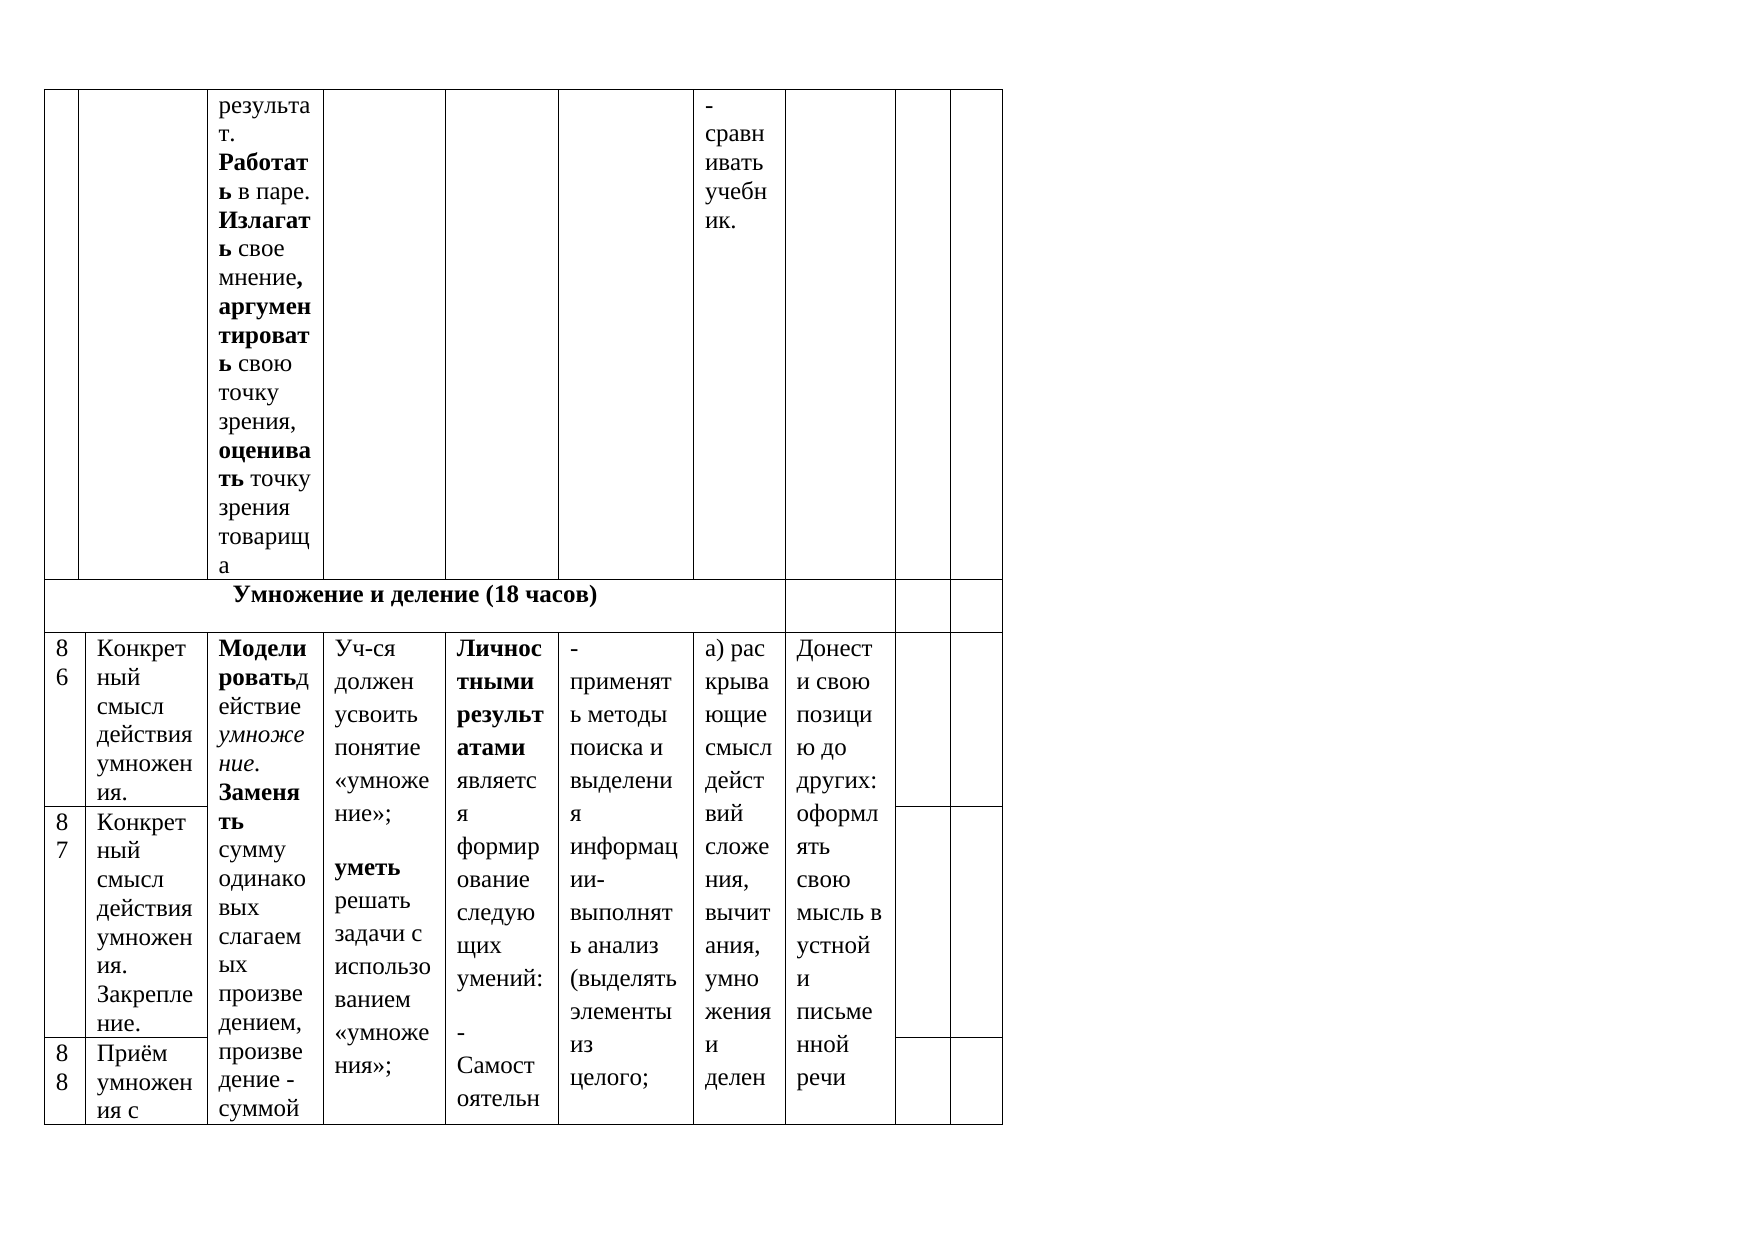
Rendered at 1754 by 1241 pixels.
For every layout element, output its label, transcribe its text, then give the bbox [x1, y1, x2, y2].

table_cell [896, 1038, 950, 1124]
table_cell [951, 1038, 1002, 1124]
table_cell [786, 580, 895, 632]
table_cell [896, 807, 950, 1037]
table_cell [896, 90, 950, 578]
table_cell 87 [45, 807, 85, 1037]
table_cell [86, 1038, 207, 1124]
table_cell Конкретный смысл действия умножения. Закрепление. [86, 807, 207, 1037]
table_cell 88 [45, 1038, 85, 1124]
table_cell Донести свою позицию до других:оформлять свою мысль в устной и письменной речи (на уровне одного предложения или небольшого текста). -Слушать и понимать речь других. -Вступать в беседу на уроке и в жизни. -Совместно договариваться о правилах общения и поведения в школе и следовать им. - строить продуктивное взаимодействие и сотрудничество со сверстниками и взрослыми - строить продуктивное взаимодействие и сотрудничество со сверстниками и взрослыми строить продуктивное взаимодействие и сотрудничество со сверстниками и взрослыми- слушать собеседника; - излагать своё мнение. [786, 633, 895, 1124]
table_cell 86 [45, 633, 85, 806]
table_cell Конкретный смысл действия умножения. [86, 633, 207, 806]
table_cell 85 [45, 90, 78, 578]
table_cell [951, 633, 1002, 806]
table_cell [951, 807, 1002, 1037]
table_cell а) раскрывающие смысл действий сложения, вычитания, умножения и деления; б) использующие понятия «увеличить в (на)...», «уменьшить в (на)...»; Самостоятельно определять и высказывать самые простые, общие для всех людей правила поведения при совместной работе и сотрудничестве (этические нормы). -В предложенных педагогом ситуациях общения и сотрудничества, опираясь на общие для всех простые правила поведения, самостоятельно делатьвыбор, какой поступок совершить. [694, 633, 785, 1124]
table_cell Личностными результатами является формирование следующих умений: - Самостоятельно определять и высказывать самые простые, общие для всех людей правила поведения при совместной работе и сотрудничестве (этические нормы). -В предложенных педагогом ситуациях общения и сотрудничества, опираясь на общие для всех простые правила поведения, самостоятельно делатьвыбор, какой поступок совершить. -В предложенных педагогом ситуациях общения и сотрудничества, опираясь на общие для всех простые правила поведения, самостоятельно делатьвыбор, какой поступок совершить. [446, 633, 558, 1124]
table_cell Умножение и деление (18 часов) [45, 580, 785, 632]
table_cell [896, 633, 950, 806]
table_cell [79, 90, 207, 578]
table_cell - применять методы поиска и выделения информации- выполнять анализ (выделять элементы из целого; расчленять целое на части); и синтез (составлять целое из частей, в том числе самостоятельно достраивая, восполняя недостающие компоненты); - применять методы поиска и выделения информации - применять методы поиска и выделения информации- выполнять анализ (выделять элементы из целого; расчленять целое на части); и синтез (составлять целое из частей, в том числе самостоятельно достраивая, восполняя недостающие компоненты); - применять методы поиска и выделения информации [559, 633, 693, 1124]
table_cell Уч-ся должен усвоить понятие «умножение»; уметь решать задачи с использованием «умножения»; знать, что действие умножение – это нахождение суммы одинаковых слагаемых; уметь решать задачи с использованием «умножения»; Уметь правильно читать примеры с действием умножение; уметь решать задачи по действиям с пояснением; уметь решать задачи различными способами; Проверка знаний по изученному материалу Уметь решать задачи различных видов Знать как работать над ошибками, допущенными в к/р Уметь решать задачи на нахождение произведения, развивать навык устного счёта, внимание, творческое мышление. Знать формулу нахождения периметра прямоуг-ника. [324, 633, 445, 1124]
table_cell [951, 580, 1002, 632]
table_cell Моделироватьдействие умножение. Заменять сумму одинаковых слагаемых произведением, произведение - суммой одинаковых слагаемых (если возможно). Находить периметр прямоугольника. Умножать 1 и 0 на число. Использовать переместительное свойство умножения при вычислениях. Использовать математическую терминологию при записи и выполнении арифметического действия умножение. Решать текстовые задачи на умножение. Искать различные способы решения одной и той же задачи. Моделировать действие деление. Решать текстовые задачи на деление. Выполнять задания логического и поискового характера. Работать в паре. Излагать и отстаивать свое мнение, аргументировать свою точку зрения, оценивать точку зрения товарища. [208, 633, 323, 1124]
table_cell [951, 90, 1002, 578]
table_cell [896, 580, 950, 632]
